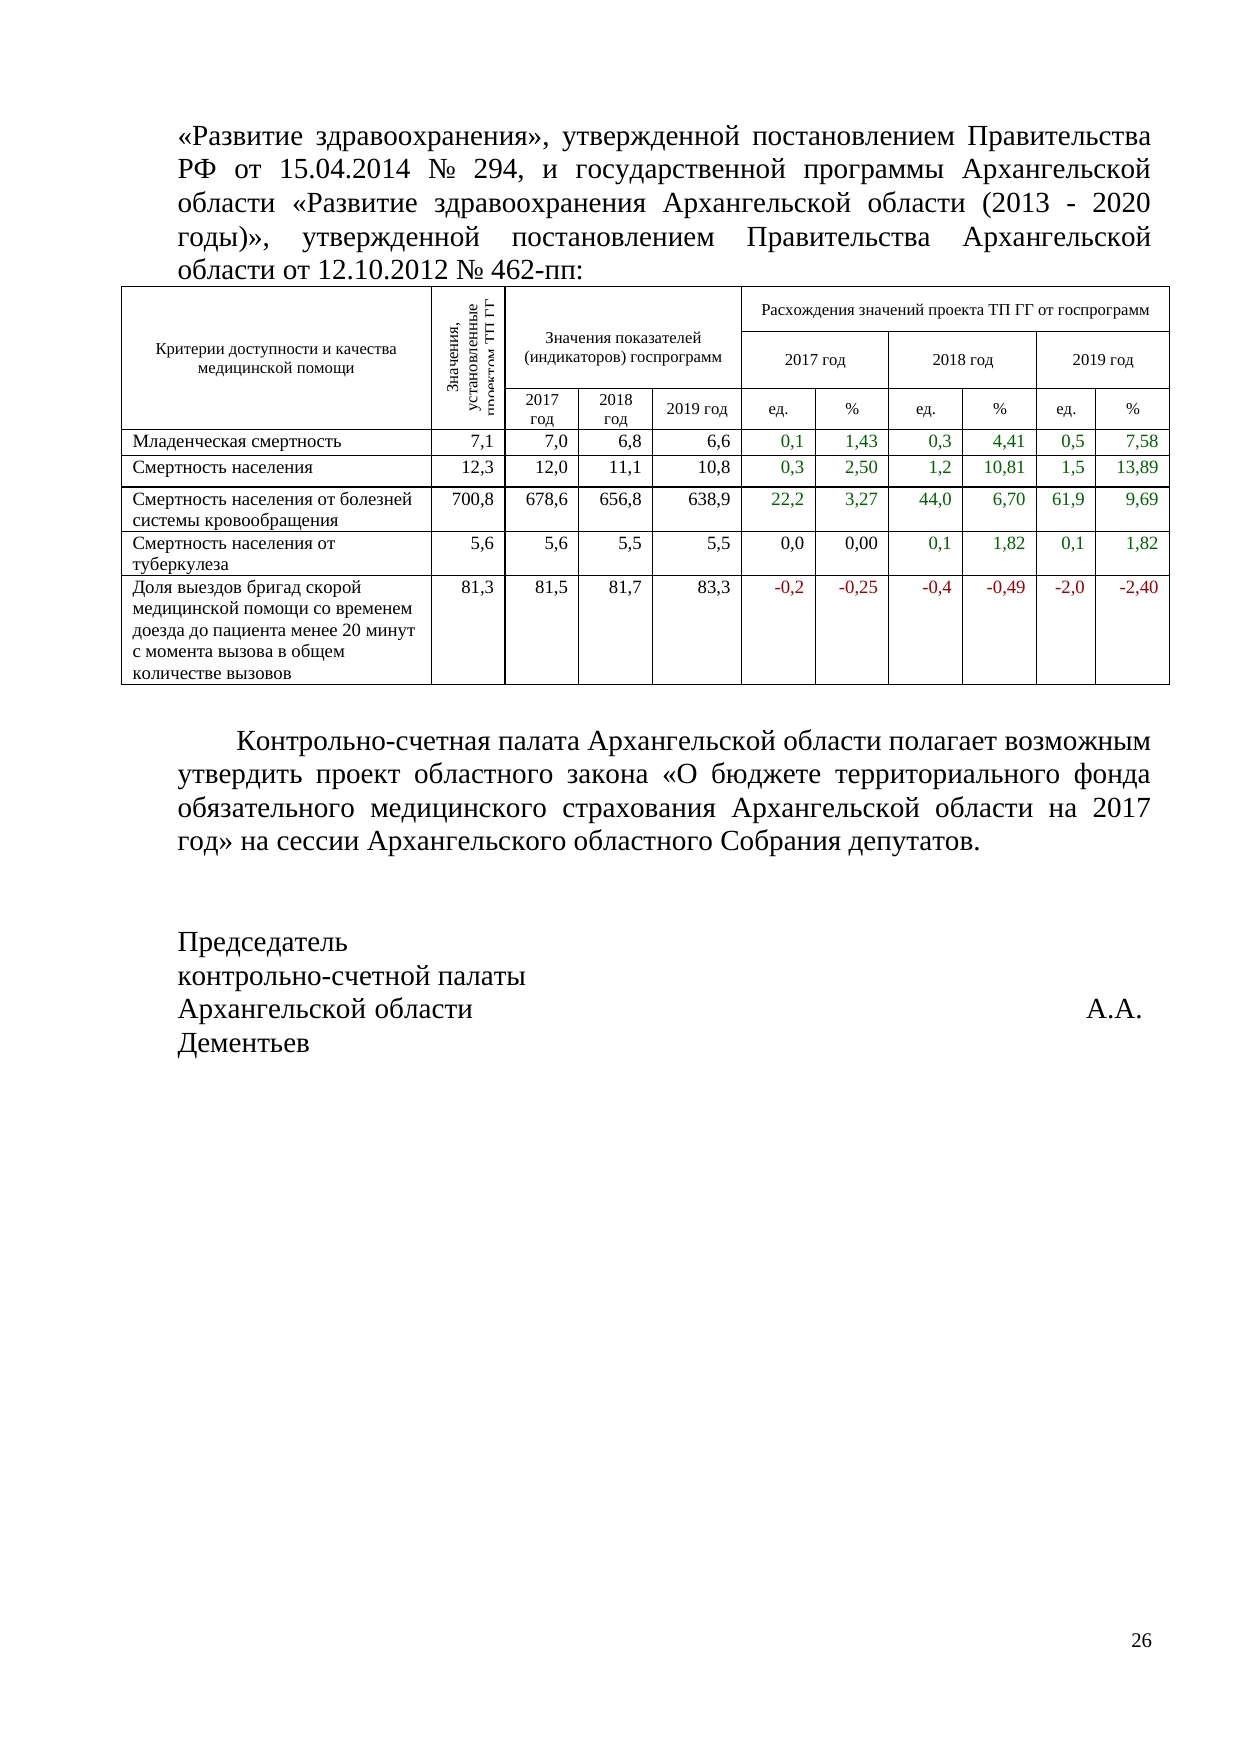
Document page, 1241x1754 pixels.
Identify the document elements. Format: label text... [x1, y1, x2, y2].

table_cell 0,1 [889, 532, 962, 575]
table_cell 656,8 [579, 488, 652, 531]
table_cell 0,0 [742, 532, 815, 575]
list Архангельской области А.А. Дементьев [177, 991, 1152, 1058]
table_cell 4,41 [963, 430, 1036, 455]
table_cell Смертность населения от туберкулеза [122, 532, 431, 575]
table_cell Смертность населения [122, 456, 431, 486]
table_cell 5,5 [579, 532, 652, 575]
table_cell % [963, 389, 1036, 428]
table_cell 12,0 [506, 456, 578, 486]
table_cell 10,81 [963, 456, 1036, 486]
table_cell 81,7 [579, 576, 652, 683]
table_cell 13,89 [1096, 456, 1169, 486]
table_cell 6,6 [653, 430, 741, 455]
table_cell 0,3 [742, 456, 815, 486]
list Председатель [177, 924, 1152, 958]
table_cell 678,6 [506, 488, 578, 531]
table_cell 2019 год [653, 389, 741, 428]
table_cell 81,5 [506, 576, 578, 683]
table_cell 83,3 [653, 576, 741, 683]
table_cell Доля выездов бригад скорой медицинской помощи со временем доезда до пациента менее 20 минут с момента вызова в общем количестве вызовов [122, 576, 431, 683]
table_cell ед. [742, 389, 815, 428]
table_cell -0,25 [816, 576, 888, 683]
table_header Критерии доступности и качества медицинской помощи [122, 287, 431, 428]
table_cell -2,0 [1037, 576, 1095, 683]
list контрольно-счетной палаты [177, 958, 1152, 991]
table_cell 2018 год [889, 332, 1036, 387]
table_cell 0,5 [1037, 430, 1095, 455]
table_cell 2018 год [579, 389, 652, 428]
table_cell 7,0 [506, 430, 578, 455]
table_cell 1,5 [1037, 456, 1095, 486]
table_cell 0,3 [889, 430, 962, 455]
text Контрольно-счетная палата Архангельской области полагает возможным утвердить проект областного закона «О бюджете территориального фонда обязательного медицинского страхования Архангельской области на 2017 год» на сессии Архангельского областного Собрания депутатов. [177, 723, 1152, 857]
table_cell 11,1 [579, 456, 652, 486]
table_cell 44,0 [889, 488, 962, 531]
table_cell 700,8 [432, 488, 504, 531]
table_cell 0,1 [1037, 532, 1095, 575]
table_cell 2019 год [1037, 332, 1169, 387]
table_cell ед. [1037, 389, 1095, 428]
table_cell % [1096, 389, 1169, 428]
table_cell Смертность населения от болезней системы кровообращения [122, 488, 431, 531]
table_cell 1,43 [816, 430, 888, 455]
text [177, 118, 1152, 286]
table_cell -0,49 [963, 576, 1036, 683]
table_cell Младенческая смертность [122, 430, 431, 455]
table_cell 5,6 [432, 532, 504, 575]
table_cell 2017 год [506, 389, 578, 428]
table_cell 5,5 [653, 532, 741, 575]
table_cell -2,40 [1096, 576, 1169, 683]
table_cell 0,1 [742, 430, 815, 455]
table_cell 22,2 [742, 488, 815, 531]
table_cell 2017 год [742, 332, 888, 387]
table_cell 1,82 [1096, 532, 1169, 575]
table_cell 6,8 [579, 430, 652, 455]
table_cell 6,70 [963, 488, 1036, 531]
table_cell 3,27 [816, 488, 888, 531]
table_cell ед. [889, 389, 962, 428]
table_cell 5,6 [506, 532, 578, 575]
table_cell 1,82 [963, 532, 1036, 575]
table_header Значения показателей (индикаторов) госпрограмм [506, 287, 741, 387]
table_cell 9,69 [1096, 488, 1169, 531]
table_cell 12,3 [432, 456, 504, 486]
table_cell 638,9 [653, 488, 741, 531]
table_cell % [816, 389, 888, 428]
table_cell 7,58 [1096, 430, 1169, 455]
table_cell -0,2 [742, 576, 815, 683]
table_cell 1,2 [889, 456, 962, 486]
table_header Значения, установленные проектом ТП ГГ [432, 287, 504, 428]
table_cell 61,9 [1037, 488, 1095, 531]
table_cell 81,3 [432, 576, 504, 683]
table_cell -0,4 [889, 576, 962, 683]
table_cell 0,00 [816, 532, 888, 575]
table_cell 7,1 [432, 430, 504, 455]
table_cell 2,50 [816, 456, 888, 486]
table_cell 10,8 [653, 456, 741, 486]
table_header Расхождения значений проекта ТП ГГ от госпрограмм [742, 287, 1169, 331]
